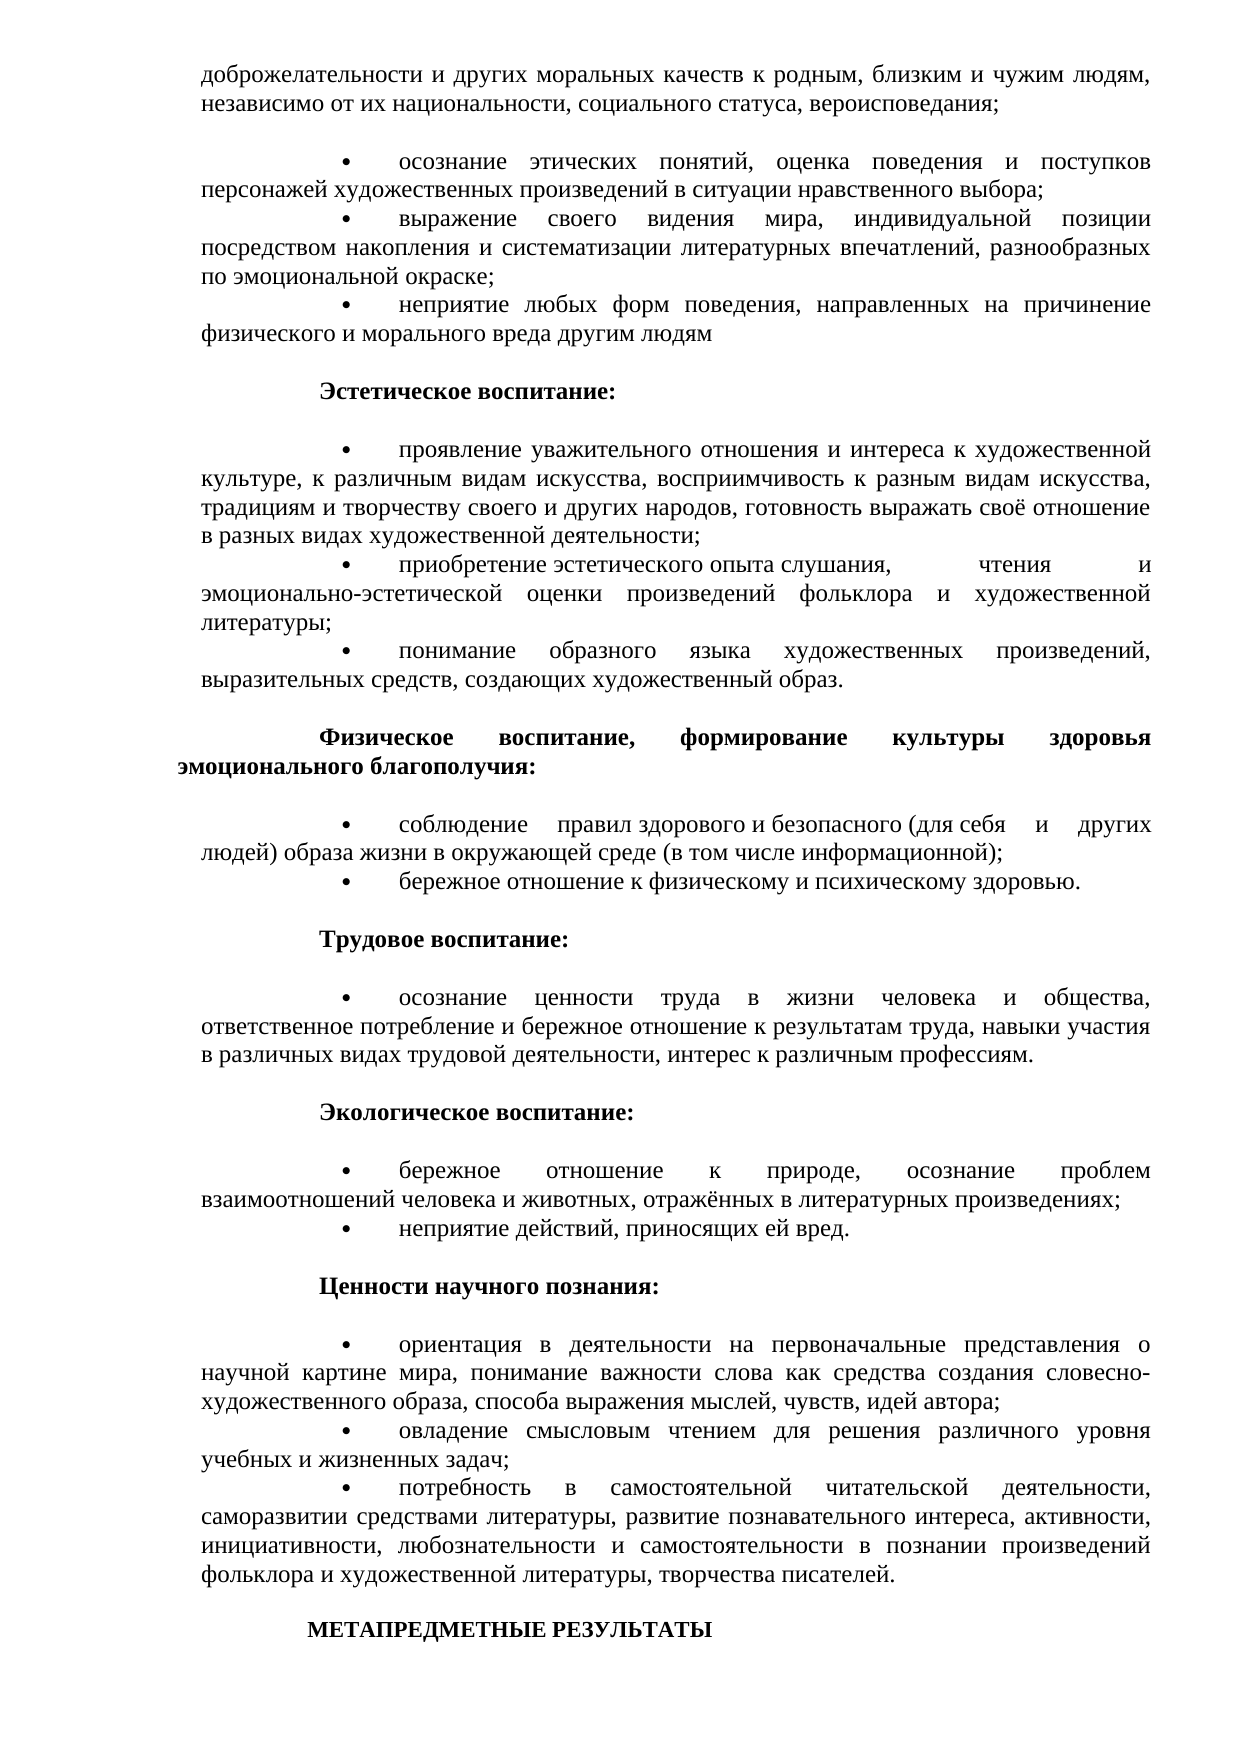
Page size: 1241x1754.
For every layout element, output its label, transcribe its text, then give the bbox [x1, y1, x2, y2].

text Эстетическое воспитание: [177, 376, 1152, 405]
text Ценности научного познания: [177, 1271, 1152, 1299]
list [201, 59, 1152, 117]
text Экологическое воспитание: [177, 1097, 1152, 1126]
list бережное отношение к природе, осознание проблем взаимоотношений человека и животных, отражённых в литературных произведениях; [201, 1155, 1152, 1213]
list соблюдение правил здорового и безопасного (для себя и других людей) образа жизни в окружающей среде (в том числе информационной); [201, 809, 1152, 866]
list осознание ценности труда в жизни человека и общества, ответственное потребление и бережное отношение к результатам труда, навыки участия в различных видах трудовой деятельности, интерес к различным профессиям. [201, 982, 1152, 1068]
list потребность в самостоятельной читательской деятельности, саморазвитии средствами литературы, развитие познавательного интереса, активности, инициативности, любознательности и самостоятельности в познании произведений фольклора и художественной литературы, творчества писателей. [201, 1472, 1152, 1587]
list понимание образного языка художественных произведений, выразительных средств, создающих художественный образ. [201, 635, 1152, 693]
text МЕТАПРЕДМЕТНЫЕ РЕЗУЛЬТАТЫ [177, 1617, 1152, 1643]
list выражение своего видения мира, индивидуальной позиции посредством накопления и систематизации литературных впечатлений, разнообразных по эмоциональной окраске; [201, 203, 1152, 289]
list ориентация в деятельности на первоначальные представления о научной картине мира, понимание важности слова как средства создания словесно-художественного образа, способа выражения мыслей, чувств, идей автора; [201, 1329, 1152, 1415]
list неприятие любых форм поведения, направленных на причинение физического и морального вреда другим людям [201, 289, 1152, 347]
list бережное отношение к физическому и психическому здоровью. [201, 866, 1152, 895]
list проявление уважительного отношения и интереса к художественной культуре, к различным видам искусства, восприимчивость к разным видам искусства, традициям и творчеству своего и других народов, готовность выражать своё отношение в разных видах художественной деятельности; [201, 434, 1152, 549]
text Трудовое воспитание: [177, 924, 1152, 953]
list овладение смысловым чтением для решения различного уровня учебных и жизненных задач; [201, 1415, 1152, 1472]
list приобретение эстетического опыта слушания, чтения и эмоционально-эстетической оценки произведений фольклора и художественной литературы; [201, 549, 1152, 635]
text Физическое воспитание, формирование культуры здоровья эмоционального благополучия: [177, 722, 1152, 779]
list осознание этических понятий, оценка поведения и поступков персонажей художественных произведений в ситуации нравственного выбора; [201, 146, 1152, 203]
list неприятие действий, приносящих ей вред. [201, 1213, 1152, 1242]
